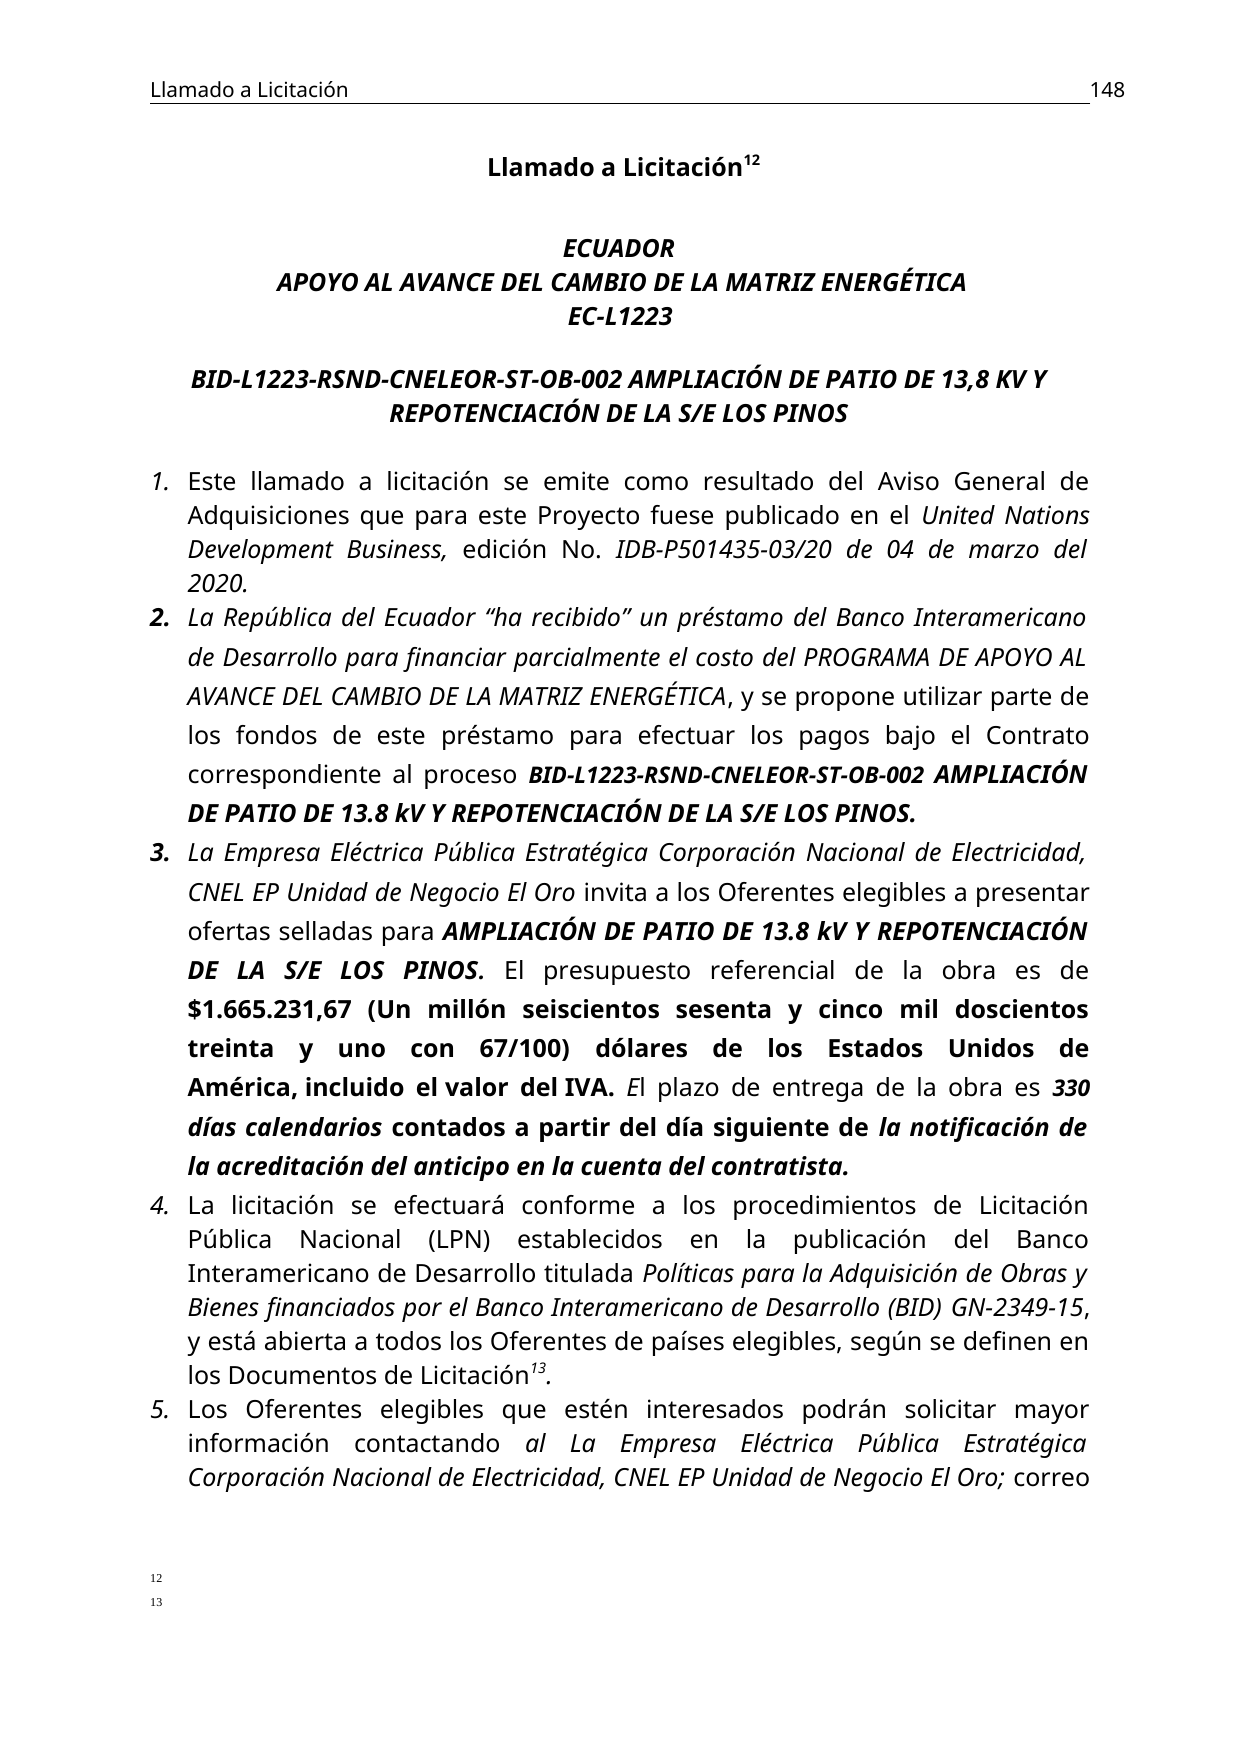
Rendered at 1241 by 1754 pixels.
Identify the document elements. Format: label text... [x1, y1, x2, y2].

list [150, 1392, 1090, 1494]
text APOYO AL AVANCE DEL CAMBIO DE LA MATRIZ ENERGÉTICA [150, 265, 1090, 299]
text ECUADOR [150, 231, 1090, 265]
text BID-L1223-RSND-CNELEOR-ST-OB-002 AMPLIACIÓN DE PATIO DE 13,8 KV Y REPOTENCIACIÓN DE LA S/E LOS PINOS [150, 362, 1090, 430]
text EC-L1223 [150, 299, 1090, 333]
list La licitación se efectuará conforme a los procedimientos de Licitación Pública Nacional (LPN) establecidos en la publicación del Banco Interamericano de Desarrollo titulada Políticas para la Adquisición de Obras y Bienes financiados por el Banco Interamericano de Desarrollo (BID) GN-2349-15, y está abierta a todos los Oferentes de países elegibles, según se definen en los Documentos de Licitación. [150, 1187, 1090, 1392]
text Llamado a Licitación [150, 150, 1090, 184]
list La Empresa Eléctrica Pública Estratégica Corporación Nacional de Electricidad, CNEL EP Unidad de Negocio El Oro invita a los Oferentes elegibles a presentar ofertas selladas para AMPLIACIÓN DE PATIO DE 13.8 kV Y REPOTENCIACIÓN DE LA S/E LOS PINOS. El presupuesto referencial de la obra es de $1.665.231,67 (Un millón seiscientos sesenta y cinco mil doscientos treinta y uno con 67/100) dólares de los Estados Unidos de América, incluido el valor del IVA. El plazo de entrega de la obra es 330 días calendarios contados a partir del día siguiente de la notificación de la acreditación del anticipo en la cuenta del contratista. [150, 835, 1090, 1182]
list La República del Ecuador “ha recibido” un préstamo del Banco Interamericano de Desarrollo para financiar parcialmente el costo del PROGRAMA DE APOYO AL AVANCE DEL CAMBIO DE LA MATRIZ ENERGÉTICA, y se propone utilizar parte de los fondos de este préstamo para efectuar los pagos bajo el Contrato correspondiente al proceso BID-L1223-RSND-CNELEOR-ST-OB-002 AMPLIACIÓN DE PATIO DE 13.8 kV Y REPOTENCIACIÓN DE LA S/E LOS PINOS. [150, 600, 1090, 830]
list Este llamado a licitación se emite como resultado del Aviso General de Adquisiciones que para este Proyecto fuese publicado en el United Nations Development Business, edición No. IDB-P501435-03/20 de 04 de marzo del 2020. [150, 464, 1090, 600]
